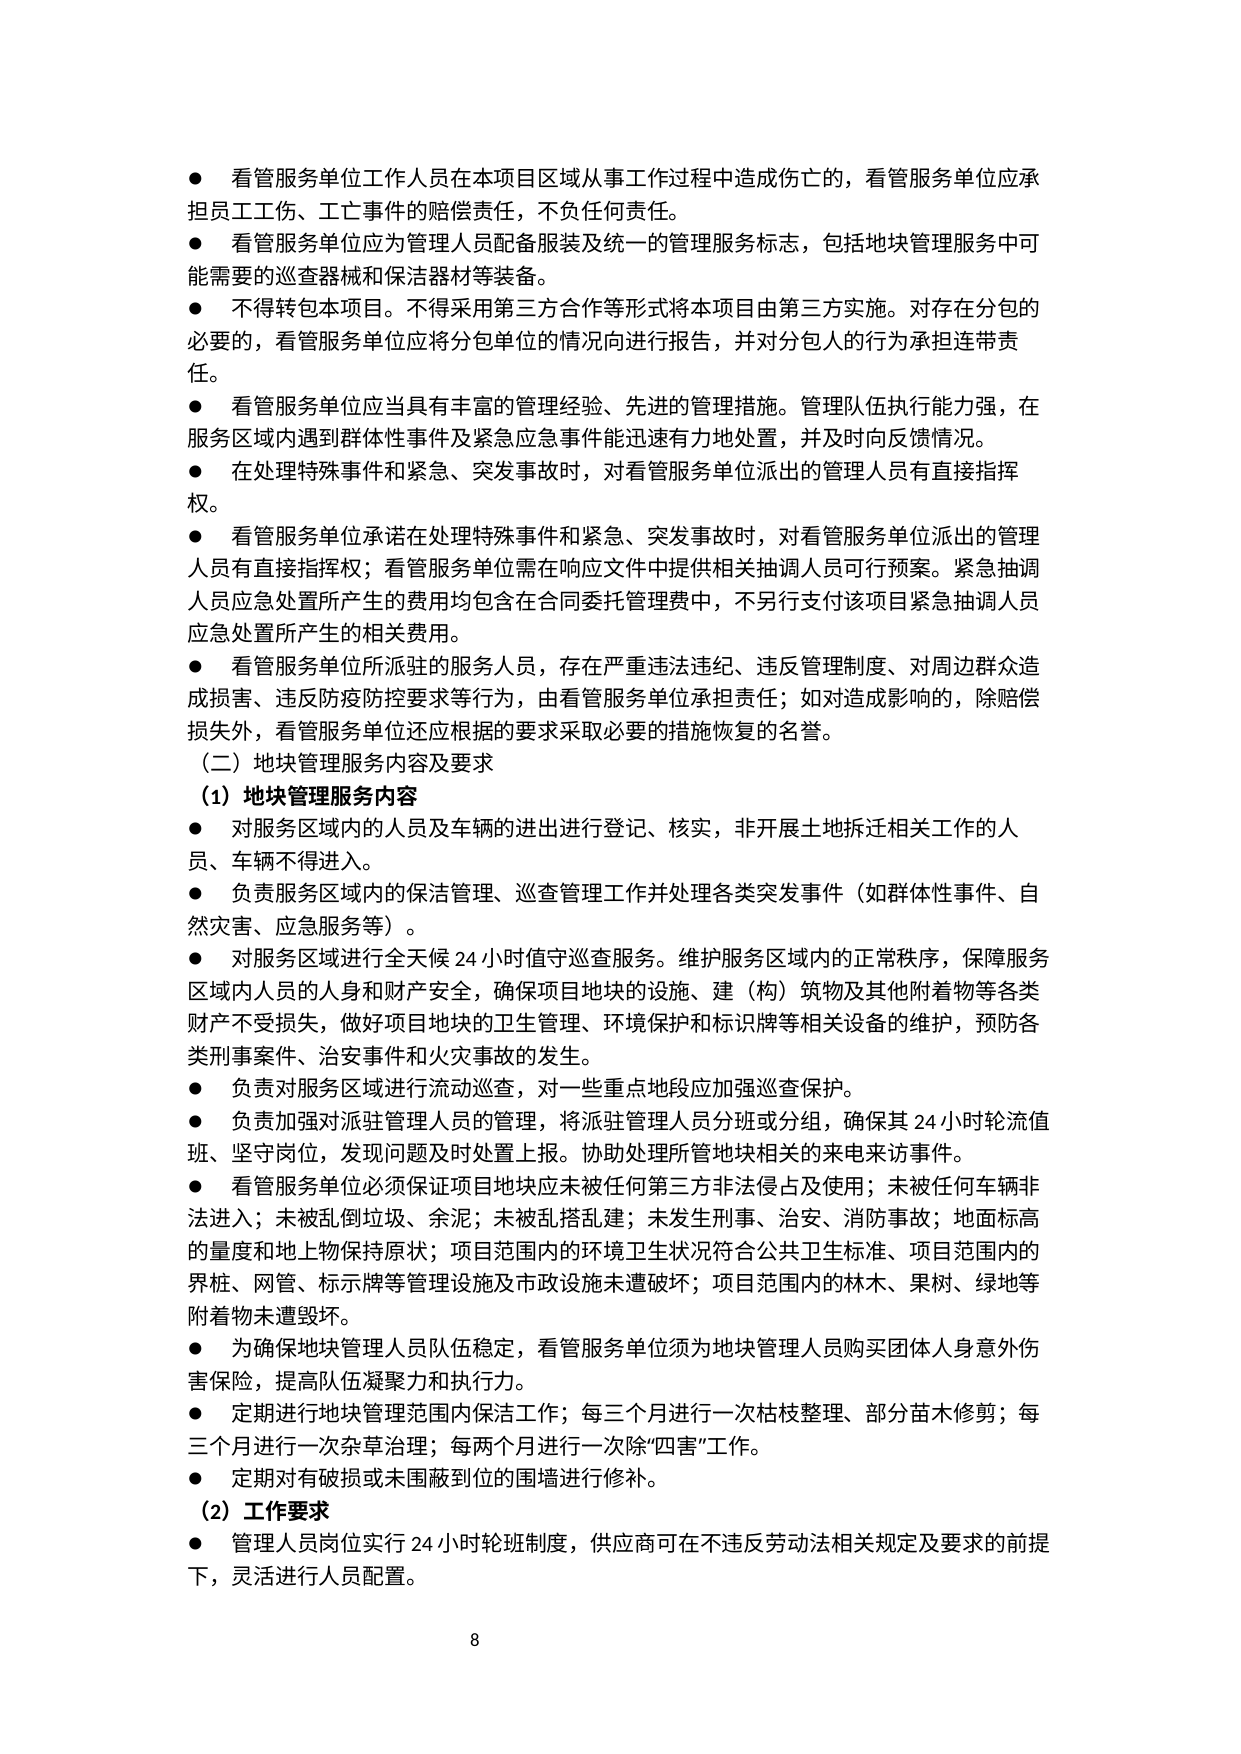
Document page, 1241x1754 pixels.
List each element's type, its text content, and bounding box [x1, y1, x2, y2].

list 对服务区域进行全天候24小时值守巡查服务。维护服务区域内的正常秩序，保障服务区域内人员的人身和财产安全，确保项目地块的设施、建（构）筑物及其他附着物等各类财产不受损失，做好项目地块的卫生管理、环境保护和标识牌等相关设备的维护，预防各类刑事案件、治安事件和火灾事故的发生。 [187, 942, 1053, 1072]
list 定期对有破损或未围蔽到位的围墙进行修补。 [187, 1462, 1053, 1494]
list 看管服务单位所派驻的服务人员，存在严重违法违纪、违反管理制度、对周边群众造成损害、违反防疫防控要求等行为，由看管服务单位承担责任；如对造成影响的，除赔偿损失外，看管服务单位还应根据的要求采取必要的措施恢复的名誉。 [187, 649, 1053, 747]
list 看管服务单位工作人员在本项目区域从事工作过程中造成伤亡的，看管服务单位应承担员工工伤、工亡事件的赔偿责任，不负任何责任。 [187, 162, 1053, 227]
text （1）地块管理服务内容 [187, 779, 1053, 812]
list 不得转包本项目。不得采用第三方合作等形式将本项目由第三方实施。对存在分包的必要的，看管服务单位应将分包单位的情况向进行报告，并对分包人的行为承担连带责任。 [187, 292, 1053, 389]
list 定期进行地块管理范围内保洁工作；每三个月进行一次枯枝整理、部分苗木修剪；每三个月进行一次杂草治理；每两个月进行一次除“四害”工作。 [187, 1397, 1053, 1462]
list 负责加强对派驻管理人员的管理，将派驻管理人员分班或分组，确保其24小时轮流值班、坚守岗位，发现问题及时处置上报。协助处理所管地块相关的来电来访事件。 [187, 1104, 1053, 1169]
list 对服务区域内的人员及车辆的进出进行登记、核实，非开展土地拆迁相关工作的人员、车辆不得进入。 [187, 812, 1053, 877]
list 看管服务单位承诺在处理特殊事件和紧急、突发事故时，对看管服务单位派出的管理人员有直接指挥权；看管服务单位需在响应文件中提供相关抽调人员可行预案。紧急抽调人员应急处置所产生的费用均包含在合同委托管理费中，不另行支付该项目紧急抽调人员应急处置所产生的相关费用。 [187, 519, 1053, 649]
list 负责对服务区域进行流动巡查，对一些重点地段应加强巡查保护。 [187, 1072, 1053, 1104]
list 管理人员岗位实行24小时轮班制度，供应商可在不违反劳动法相关规定及要求的前提下，灵活进行人员配置。 [187, 1527, 1053, 1592]
text （二）地块管理服务内容及要求 [187, 747, 1053, 779]
list 看管服务单位必须保证项目地块应未被任何第三方非法侵占及使用；未被任何车辆非法进入；未被乱倒垃圾、余泥；未被乱搭乱建；未发生刑事、治安、消防事故；地面标高的量度和地上物保持原状；项目范围内的环境卫生状况符合公共卫生标准、项目范围内的界桩、网管、标示牌等管理设施及市政设施未遭破坏；项目范围内的林木、果树、绿地等附着物未遭毁坏。 [187, 1169, 1053, 1332]
text （2）工作要求 [187, 1494, 1053, 1527]
list 看管服务单位应当具有丰富的管理经验、先进的管理措施。管理队伍执行能力强，在服务区域内遇到群体性事件及紧急应急事件能迅速有力地处置，并及时向反馈情况。 [187, 389, 1053, 454]
list 看管服务单位应为管理人员配备服装及统一的管理服务标志，包括地块管理服务中可能需要的巡查器械和保洁器材等装备。 [187, 227, 1053, 292]
list 负责服务区域内的保洁管理、巡查管理工作并处理各类突发事件（如群体性事件、自然灾害、应急服务等）。 [187, 877, 1053, 942]
list 在处理特殊事件和紧急、突发事故时，对看管服务单位派出的管理人员有直接指挥权。 [187, 454, 1053, 519]
list 为确保地块管理人员队伍稳定，看管服务单位须为地块管理人员购买团体人身意外伤害保险，提高队伍凝聚力和执行力。 [187, 1332, 1053, 1397]
